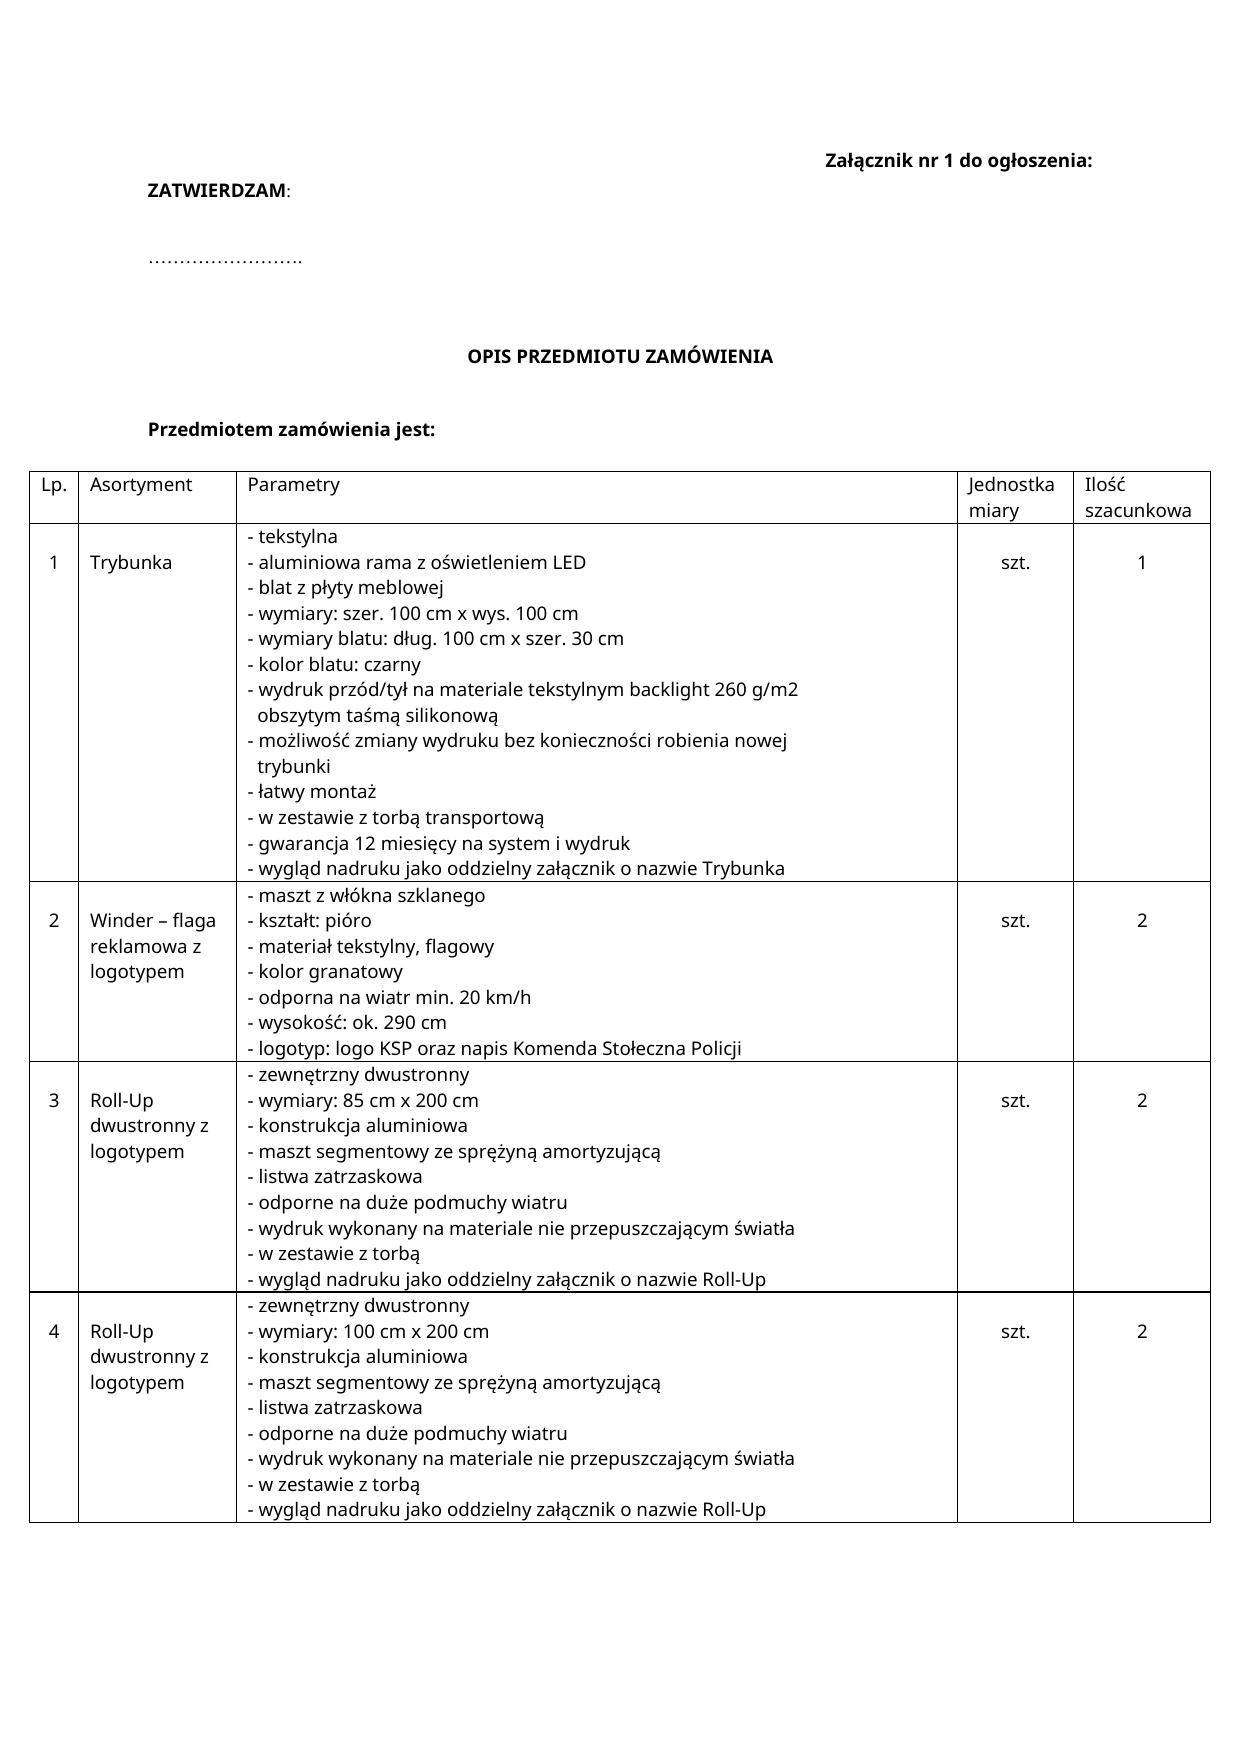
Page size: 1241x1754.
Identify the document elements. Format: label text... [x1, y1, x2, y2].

table_cell 2 [30, 882, 78, 1061]
table_cell 1 [30, 524, 78, 881]
table_cell 2 [1074, 1062, 1210, 1291]
table_cell - tekstylna - aluminiowa rama z oświetleniem LED - blat z płyty meblowej - wymiary: szer. 100 cm x wys. 100 cm - wymiary blatu: dług. 100 cm x szer. 30 cm - kolor blatu: czarny - wydruk przód/tył na materiale tekstylnym backlight 260 g/m2 obszytym taśmą silikonową - możliwość zmiany wydruku bez konieczności robienia nowej trybunki - łatwy montaż - w zestawie z torbą transportową - gwarancja 12 miesięcy na system i wydruk - wygląd nadruku jako oddzielny załącznik o nazwie Trybunka [237, 524, 957, 881]
table_cell szt. [958, 1293, 1073, 1522]
table_cell Roll-Up dwustronny z logotypem [79, 1293, 236, 1522]
table_header Asortyment [79, 472, 236, 523]
table_cell 2 [1074, 882, 1210, 1061]
table_header Parametry [237, 472, 957, 523]
text Przedmiotem zamówienia jest: [148, 416, 1093, 442]
table_cell szt. [958, 1062, 1073, 1291]
table_header Ilość szacunkowa [1074, 472, 1210, 523]
table_cell Winder – flaga reklamowa z logotypem [79, 882, 236, 1061]
text ZATWIERDZAM: [148, 177, 1093, 202]
table_cell szt. [958, 882, 1073, 1061]
table_cell - zewnętrzny dwustronny - wymiary: 100 cm x 200 cm - konstrukcja aluminiowa - maszt segmentowy ze sprężyną amortyzującą - listwa zatrzaskowa - odporne na duże podmuchy wiatru - wydruk wykonany na materiale nie przepuszczającym światła - w zestawie z torbą - wygląd nadruku jako oddzielny załącznik o nazwie Roll-Up [237, 1293, 957, 1522]
table_header Lp. [30, 472, 78, 523]
table_cell szt. [958, 524, 1073, 881]
table_cell 4 [30, 1293, 78, 1522]
table_cell 1 [1074, 524, 1210, 881]
table_cell - zewnętrzny dwustronny - wymiary: 85 cm x 200 cm - konstrukcja aluminiowa - maszt segmentowy ze sprężyną amortyzującą - listwa zatrzaskowa - odporne na duże podmuchy wiatru - wydruk wykonany na materiale nie przepuszczającym światła - w zestawie z torbą - wygląd nadruku jako oddzielny załącznik o nazwie Roll-Up [237, 1062, 957, 1291]
table_header Jednostka miary [958, 472, 1073, 523]
table_cell 3 [30, 1062, 78, 1291]
text Załącznik nr 1 do ogłoszenia: [148, 148, 1093, 173]
table_cell - maszt z włókna szklanego - kształt: pióro - materiał tekstylny, flagowy - kolor granatowy - odporna na wiatr min. 20 km/h - wysokość: ok. 290 cm - logotyp: logo KSP oraz napis Komenda Stołeczna Policji [237, 882, 957, 1061]
table_cell 2 [1074, 1293, 1210, 1522]
text ……………………. [148, 246, 1093, 267]
text OPIS PRZEDMIOTU ZAMÓWIENIA [148, 344, 1093, 369]
table_cell Trybunka [79, 524, 236, 881]
table_cell Roll-Up dwustronny z logotypem [79, 1062, 236, 1291]
